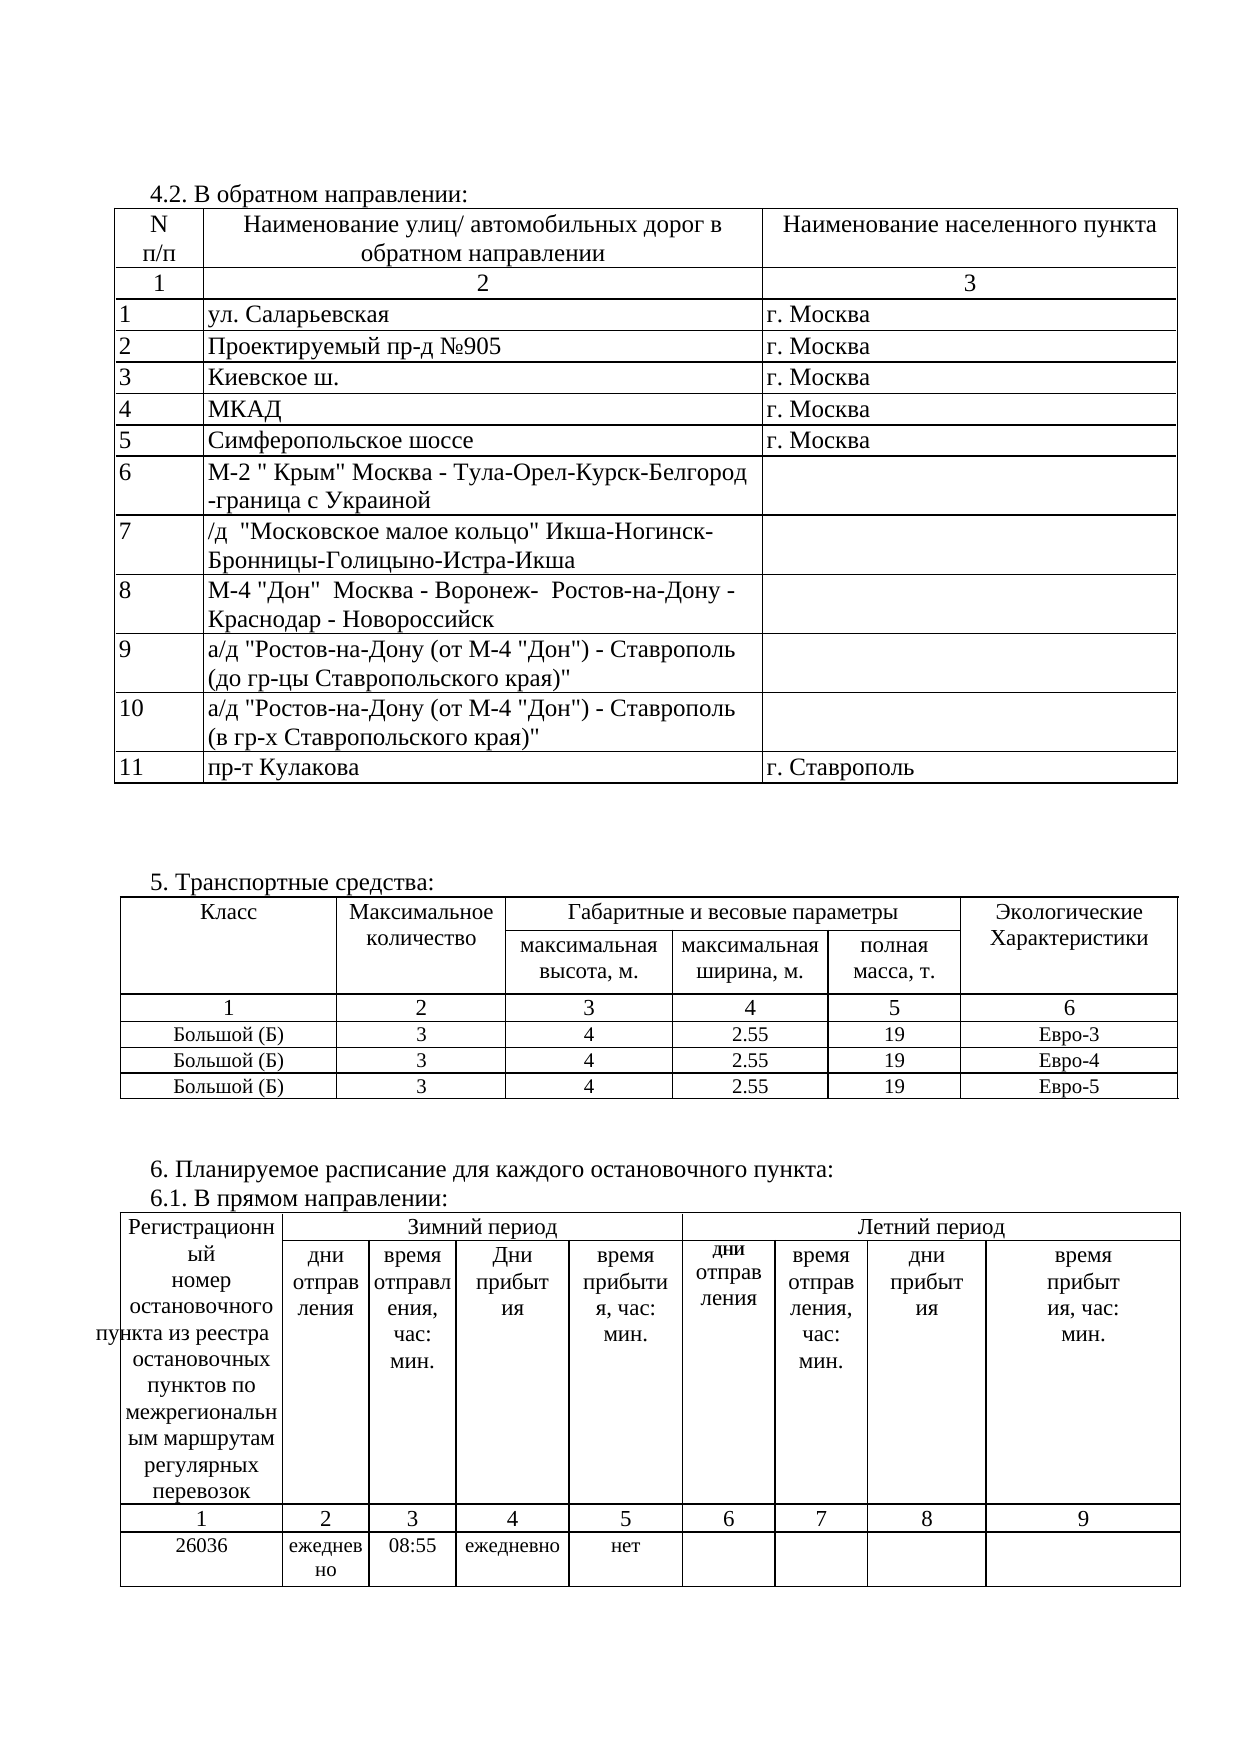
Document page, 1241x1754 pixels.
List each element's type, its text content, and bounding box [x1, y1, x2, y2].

table_cell г. Ставрополь [763, 751, 1177, 782]
table_cell 6 [115, 456, 203, 514]
table_cell 19 [829, 1074, 960, 1098]
table_cell 8 [115, 575, 203, 632]
table_header Наименование улиц/ автомобильных дорог в обратном направлении [204, 209, 762, 267]
table_cell М-4 "Дон" Москва - Воронеж- Ростов-на-Дону -Краснодар - Новороссийск [204, 575, 762, 632]
table_cell 7 [115, 515, 203, 573]
table_cell 2 [283, 1505, 368, 1531]
table_cell /д "Московское малое кольцо" Икша-Ногинск-Бронницы-Голицыно-Истра-Икша [204, 516, 762, 573]
table_cell время прибыти я, час: мин. [570, 1241, 682, 1503]
table_cell нет [570, 1533, 682, 1586]
table_cell Большой (Б) [121, 1074, 336, 1098]
table_cell время прибыт ия, час: мин. [987, 1241, 1180, 1503]
table_cell 6 [961, 995, 1177, 1021]
table_cell 5 [115, 425, 203, 455]
table_cell 7 [776, 1505, 867, 1531]
table_cell 4 [506, 1022, 672, 1046]
table_cell 4 [457, 1505, 568, 1531]
table_cell 3 [337, 1048, 505, 1072]
table_cell 1 [121, 1505, 282, 1531]
table_cell 26036 [121, 1533, 282, 1586]
table_cell ул. Саларьевская [204, 300, 762, 329]
table_cell [868, 1533, 985, 1586]
table_cell Большой (Б) [121, 1022, 336, 1046]
table_cell Большой (Б) [121, 1048, 336, 1072]
table_cell 1 [115, 268, 203, 298]
table_cell 9 [115, 634, 203, 692]
table_cell Евро-4 [961, 1048, 1177, 1072]
table_cell 2.55 [673, 1048, 827, 1072]
table_cell 3 [763, 267, 1177, 298]
table_cell максимальная высота, м. [506, 931, 672, 993]
table_cell 08:55 [370, 1533, 455, 1586]
table_cell [763, 514, 1177, 573]
table_cell Проектируемый пр-д №905 [204, 331, 762, 361]
table_cell пр-т Кулакова [204, 752, 762, 782]
table_cell [763, 633, 1177, 692]
text 4.2. В обратном направлении: [150, 179, 1090, 207]
table_cell 1 [115, 299, 203, 329]
text 6.1. В прямом направлении: [150, 1183, 1090, 1212]
table_cell [683, 1533, 774, 1586]
table_cell а/д "Ростов-на-Дону (от М-4 "Дон") - Ставрополь (до гр-цы Ставропольского края)" [204, 634, 762, 692]
table_cell Симферопольское шоссе [204, 426, 762, 455]
table_cell ДНИ отправ ления [683, 1241, 774, 1503]
table_header Максимальное количество [337, 898, 505, 993]
table_header Зимний период [283, 1213, 682, 1240]
table_cell ежедневно [457, 1533, 568, 1586]
table_cell 5 [829, 995, 960, 1021]
text 5. Транспортные средства: [150, 867, 1090, 896]
table_cell 9 [987, 1505, 1180, 1531]
table_cell полная масса, т. [829, 931, 960, 993]
table_cell [763, 574, 1177, 632]
table_cell 2.55 [673, 1022, 827, 1046]
table_cell 19 [829, 1022, 960, 1046]
table_cell г. Москва [763, 330, 1177, 361]
table_cell [987, 1533, 1180, 1586]
table_cell максимальная ширина, м. [673, 931, 827, 993]
table_header Класс [121, 898, 336, 993]
table_cell 4 [506, 1048, 672, 1072]
table_cell Евро-5 [961, 1074, 1177, 1098]
table_cell 4 [115, 394, 203, 424]
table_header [121, 1213, 282, 1503]
table_header Летний период [683, 1213, 1180, 1240]
table_cell 4 [673, 995, 827, 1021]
table_cell Киевское ш. [204, 363, 762, 392]
table_cell г. Москва [763, 298, 1177, 329]
table_cell [763, 692, 1177, 751]
table_cell Дни прибыт ия [457, 1241, 568, 1503]
table_cell 2 [204, 268, 762, 298]
table_cell 4 [506, 1074, 672, 1098]
table_cell дни прибыт ия [868, 1241, 985, 1503]
table_cell 6 [683, 1505, 774, 1531]
table_cell 5 [570, 1505, 682, 1531]
table_cell 19 [829, 1048, 960, 1072]
table_cell 3 [506, 995, 672, 1021]
table_cell а/д "Ростов-на-Дону (от М-4 "Дон") - Ставрополь (в гр-х Ставропольского края)" [204, 693, 762, 751]
table_cell [776, 1533, 867, 1586]
table_cell г. Москва [763, 361, 1177, 392]
table_cell 2 [337, 995, 505, 1021]
table_cell 3 [337, 1022, 505, 1046]
table_cell ежедневно [283, 1533, 368, 1586]
table_cell дни отправ ления [283, 1241, 368, 1503]
table_header Наименование населенного пункта [763, 209, 1177, 267]
table_cell 2.55 [673, 1074, 827, 1098]
table_header Экологические Характеристики [961, 898, 1177, 993]
table_header Габаритные и весовые параметры [506, 898, 960, 929]
table_cell 3 [337, 1074, 505, 1098]
table_cell 8 [868, 1505, 985, 1531]
table_cell время отправл ения, час: мин. [370, 1241, 455, 1503]
table_cell 2 [115, 331, 203, 361]
table_cell г. Москва [763, 393, 1177, 424]
table_cell г. Москва [763, 424, 1177, 455]
table_cell 11 [115, 752, 203, 782]
table_cell М-2 " Крым" Москва - Тула-Орел-Курск-Белгород -граница с Украиной [204, 457, 762, 514]
text 6. Планируемое расписание для каждого остановочного пункта: [150, 1154, 1090, 1183]
table_cell 10 [115, 693, 203, 751]
table_cell [763, 455, 1177, 514]
table_cell 3 [115, 362, 203, 392]
table_cell Евро-3 [961, 1022, 1177, 1046]
table_cell время отправ ления, час: мин. [776, 1241, 867, 1503]
table_cell МКАД [204, 394, 762, 424]
table_cell 3 [370, 1505, 455, 1531]
table_cell 1 [121, 995, 336, 1021]
table_header N п/п [115, 209, 203, 267]
